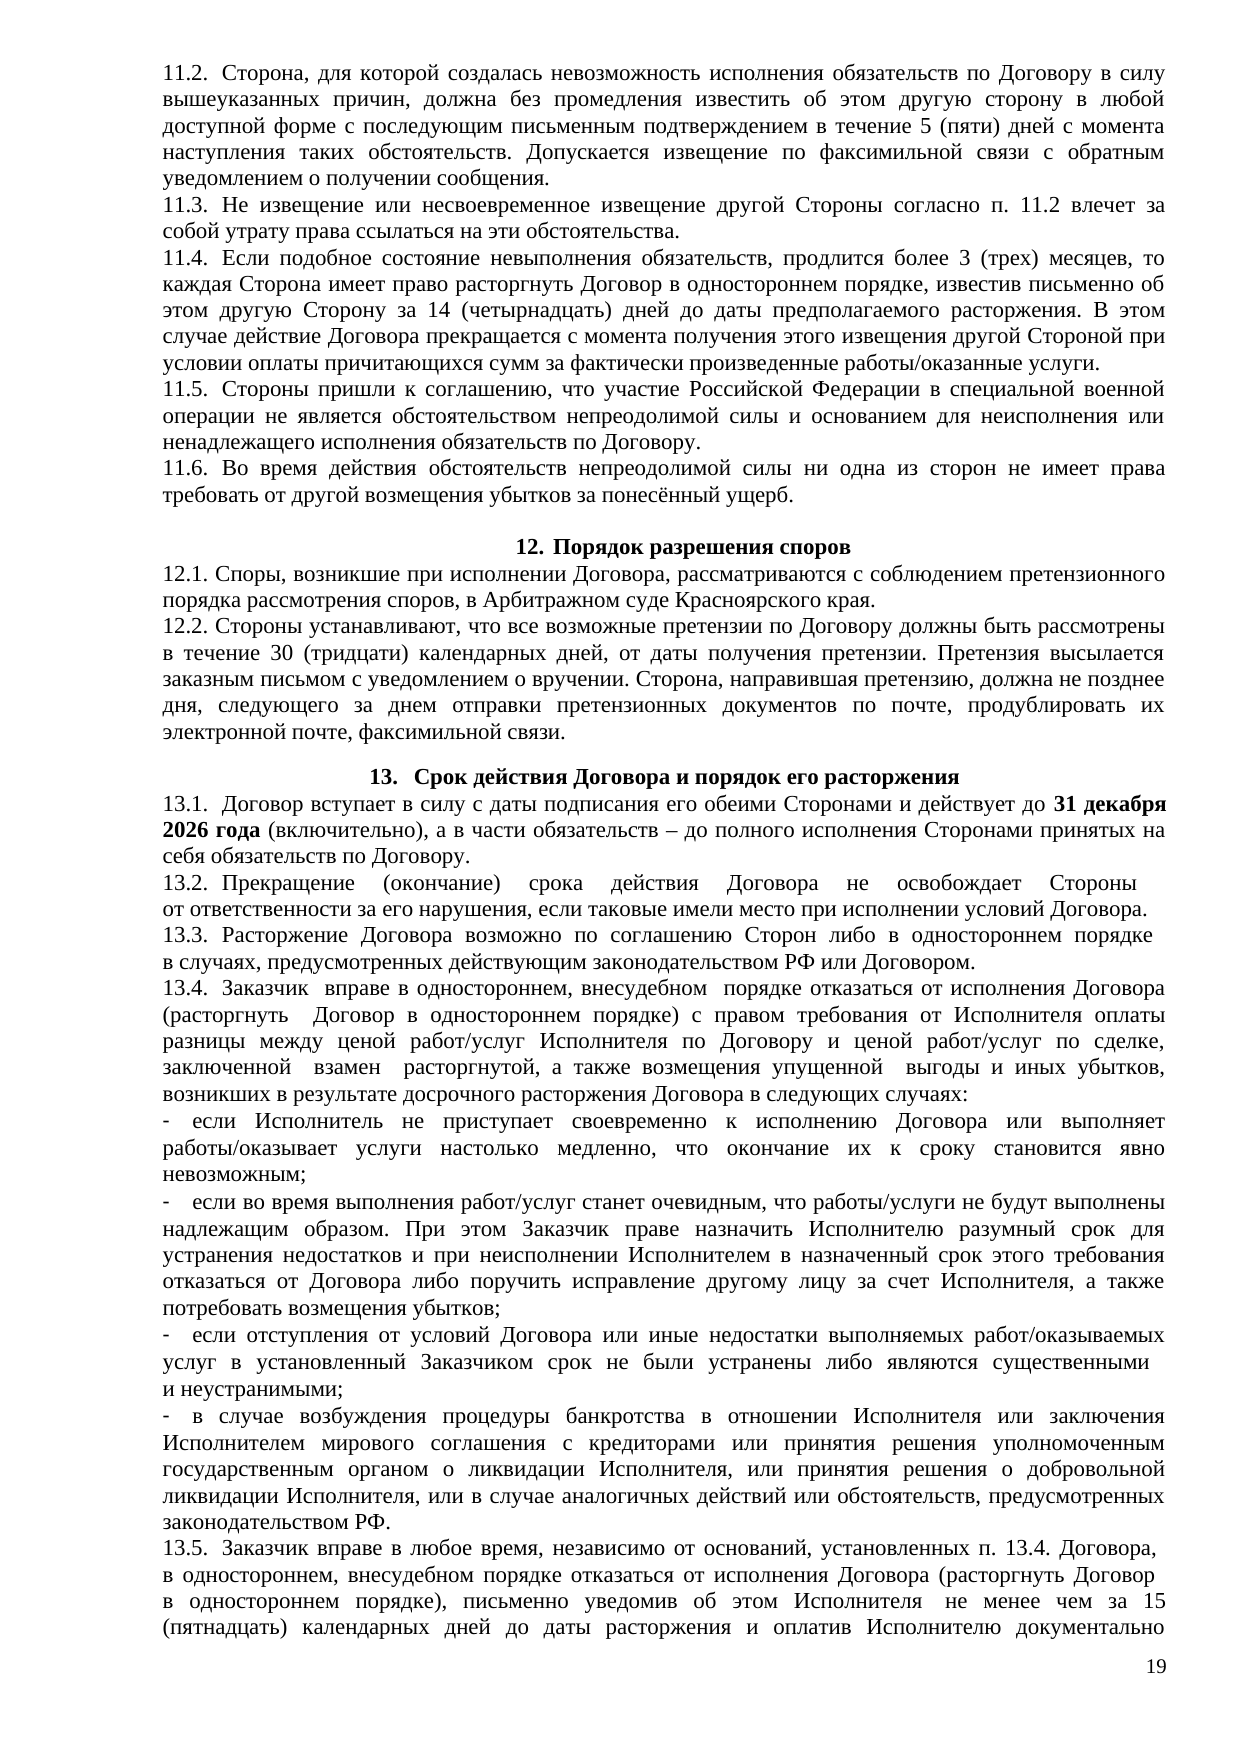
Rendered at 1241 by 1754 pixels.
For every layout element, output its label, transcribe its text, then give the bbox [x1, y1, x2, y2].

list Заказчик вправе в одностороннем, внесудебном порядке отказаться от исполнения Договора (расторгнуть Договор в одностороннем порядке) с правом требования от Исполнителя оплаты разницы между ценой работ/услуг Исполнителя по Договору и ценой работ/услуг по сделке, заключенной взамен расторгнутой, а также возмещения упущенной выгоды и иных убытков, возникших в результате досрочного расторжения Договора в следующих случаях: [162, 974, 1167, 1106]
list если отступления от условий Договора или иные недостатки выполняемых работ/оказываемых услуг в установленный Заказчиком срок не были устранены либо являются существенными и неустранимыми; [162, 1320, 1167, 1401]
list Не извещение или несвоевременное извещение другой Стороны согласно п. 11.2 влечет за собой утрату права ссылаться на эти обстоятельства. [162, 191, 1167, 243]
list в случае возбуждения процедуры банкротства в отношении Исполнителя или заключения Исполнителем мирового соглашения с кредиторами или принятия решения уполномоченным государственным органом о ликвидации Исполнителя, или принятия решения о добровольной ликвидации Исполнителя, или в случае аналогичных действий или обстоятельств, предусмотренных законодательством РФ. [162, 1401, 1167, 1534]
list Договор вступает в силу с даты подписания его обеими Сторонами и действует до 31 декабря 2026 года (включительно), а в части обязательств – до полного исполнения Сторонами принятых на себя обязательств по Договору. [162, 790, 1167, 869]
list Сторона, для которой создалась невозможность исполнения обязательств по Договору в силу вышеуказанных причин, должна без промедления известить об этом другую сторону в любой доступной форме с последующим письменным подтверждением в течение 5 (пяти) дней с момента наступления таких обстоятельств. Допускается извещение по факсимильной связи с обратным уведомлением о получении сообщения. [162, 59, 1167, 191]
list Стороны пришли к соглашению, что участие Российской Федерации в специальной военной операции не является обстоятельством непреодолимой силы и основанием для неисполнения или ненадлежащего исполнения обязательств по Договору. [162, 375, 1167, 454]
list Если подобное состояние невыполнения обязательств, продлится более 3 (трех) месяцев, то каждая Сторона имеет право расторгнуть Договор в одностороннем порядке, известив письменно об этом другую Сторону за 14 (четырнадцать) дней до даты предполагаемого расторжения. В этом случае действие Договора прекращается с момента получения этого извещения другой Стороной при условии оплаты причитающихся сумм за фактически произведенные работы/оказанные услуги. [162, 243, 1167, 375]
list если Исполнитель не приступает своевременно к исполнению Договора или выполняет работы/оказывает услуги настолько медленно, что окончание их к сроку становится явно невозможным; [162, 1106, 1167, 1187]
list Прекращение (окончание) срока действия Договора не освобождает Стороны от ответственности за его нарушения, если таковые имели место при исполнении условий Договора. [162, 869, 1167, 922]
list Во время действия обстоятельств непреодолимой силы ни одна из сторон не имеет права требовать от другой возмещения убытков за понесённый ущерб. [162, 454, 1167, 507]
list 12.2. Стороны устанавливают, что все возможные претензии по Договору должны быть рассмотрены в течение 30 (тридцати) календарных дней, от даты получения претензии. Претензия высылается заказным письмом с уведомлением о вручении. Сторона, направившая претензию, должна не позднее дня, следующего за днем отправки претензионных документов по почте, продублировать их электронной почте, факсимильной связи. [162, 612, 1167, 744]
list 12.1. Споры, возникшие при исполнении Договора, рассматриваются с соблюдением претензионного порядка рассмотрения споров, в Арбитражном суде Красноярского края. [162, 560, 1167, 612]
list если во время выполнения работ/услуг станет очевидным, что работы/услуги не будут выполнены надлежащим образом. При этом Заказчик праве назначить Исполнителю разумный срок для устранения недостатков и при неисполнении Исполнителем в назначенный срок этого требования отказаться от Договора либо поручить исправление другому лицу за счет Исполнителя, а также потребовать возмещения убытков; [162, 1187, 1167, 1320]
title Срок действия Договора и порядок его расторжения [162, 763, 1167, 790]
title Порядок разрешения споров [200, 533, 1167, 560]
list Расторжение Договора возможно по соглашению Сторон либо в одностороннем порядке в случаях, предусмотренных действующим законодательством РФ или Договором. [162, 922, 1167, 974]
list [162, 1534, 1167, 1640]
